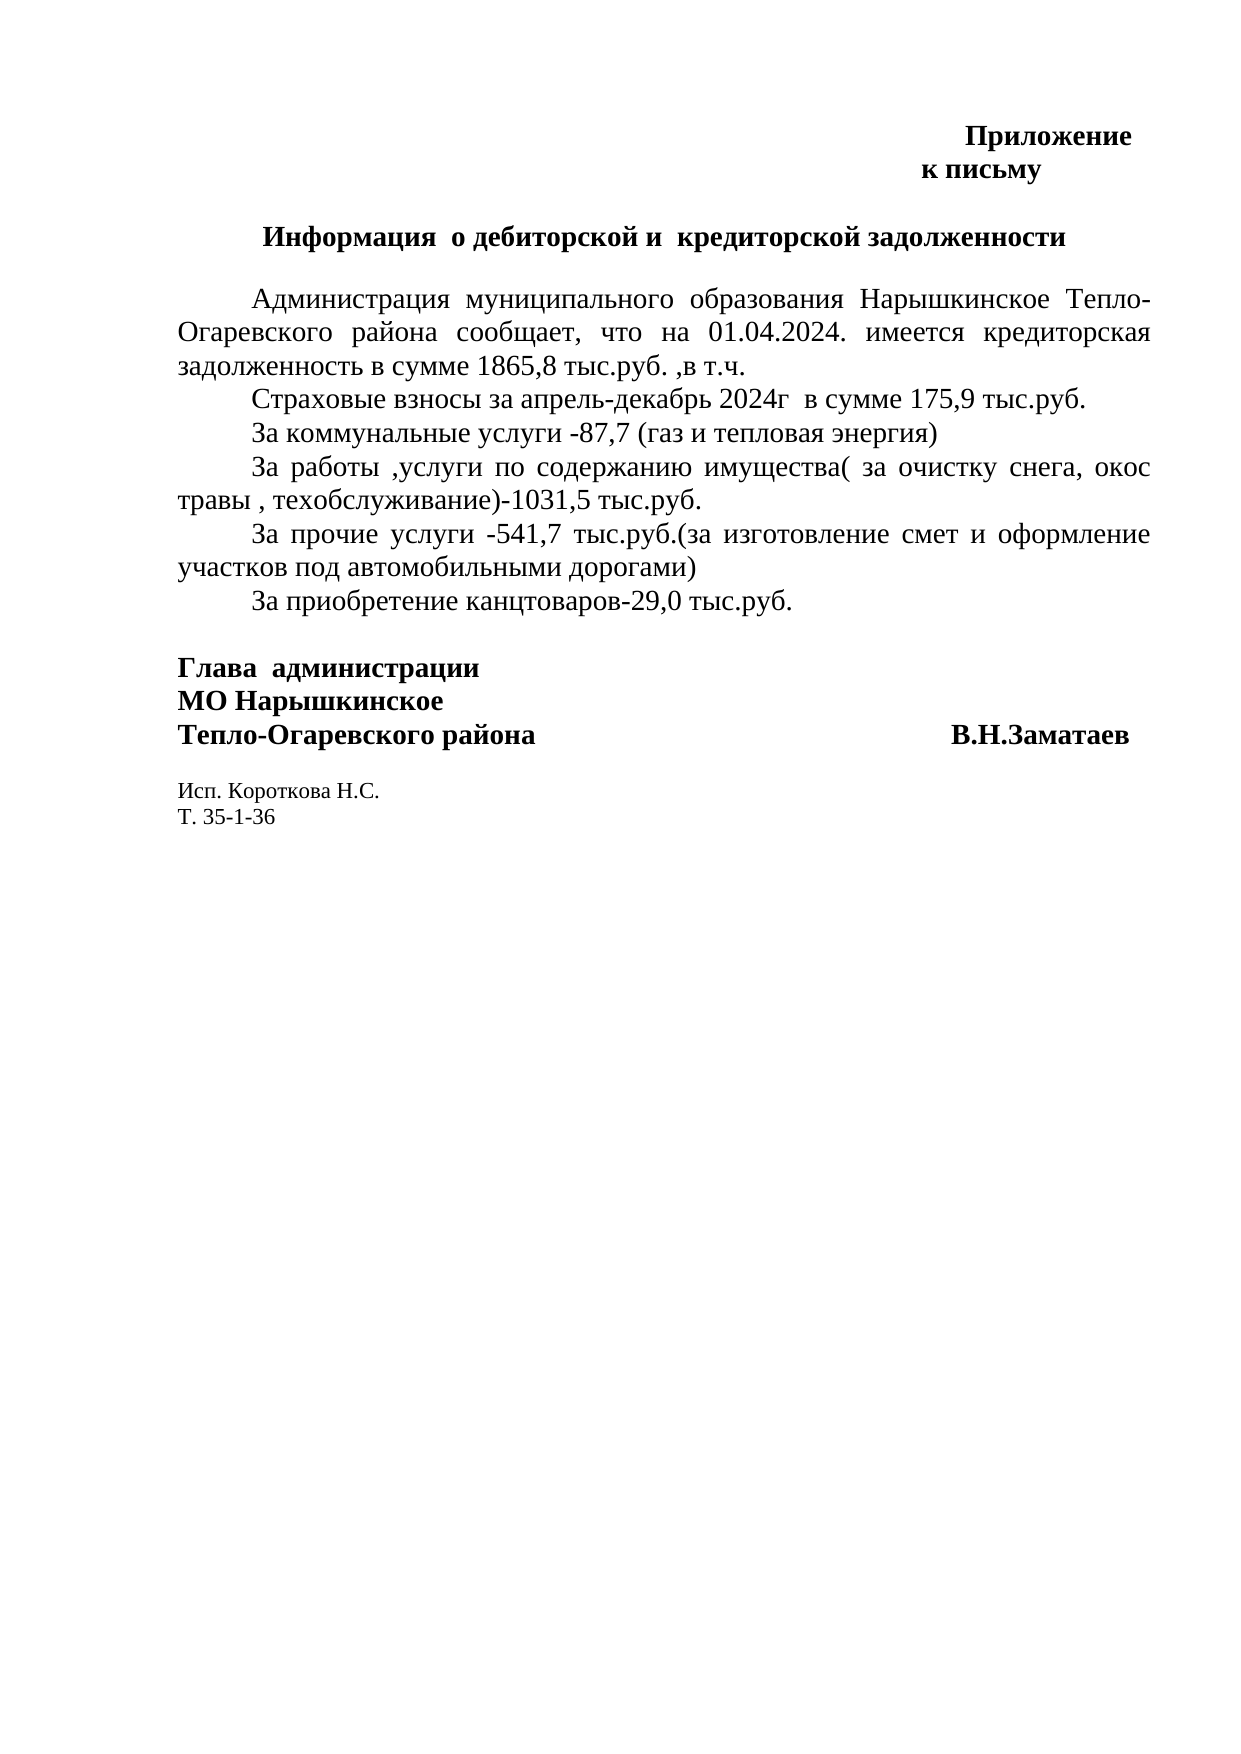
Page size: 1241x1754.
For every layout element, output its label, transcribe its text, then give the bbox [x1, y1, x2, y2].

text Тепло-Огаревского района В.Н.Заматаев [177, 717, 1152, 751]
text За работы ,услуги по содержанию имущества( за очистку снега, окос травы , техобслуживание)-1031,5 тыс.руб. [177, 449, 1152, 516]
text Страховые взносы за апрель-декабрь 2024г в сумме 175,9 тыс.руб. [177, 382, 1152, 415]
text Приложение [177, 118, 1152, 152]
text МО Нарышкинское [177, 683, 1152, 717]
text Администрация муниципального образования Нарышкинское Тепло-Огаревского района сообщает, что на 01.04.2024. имеется кредиторская задолженность в сумме 1865,8 тыс.руб. ,в т.ч. [177, 281, 1152, 382]
text Глава администрации [177, 650, 1152, 683]
text Информация о дебиторской и кредиторской задолженности [177, 219, 1152, 252]
text Т. 35-1-36 [177, 803, 1152, 830]
text За коммунальные услуги -87,7 (газ и тепловая энергия) [177, 415, 1152, 449]
text к письму [177, 152, 1152, 185]
text За прочие услуги -541,7 тыс.руб.(за изготовление смет и оформление участков под автомобильными дорогами) [177, 516, 1152, 583]
text За приобретение канцтоваров-29,0 тыс.руб. [177, 583, 1152, 616]
text Исп. Короткова Н.С. [177, 777, 1152, 803]
